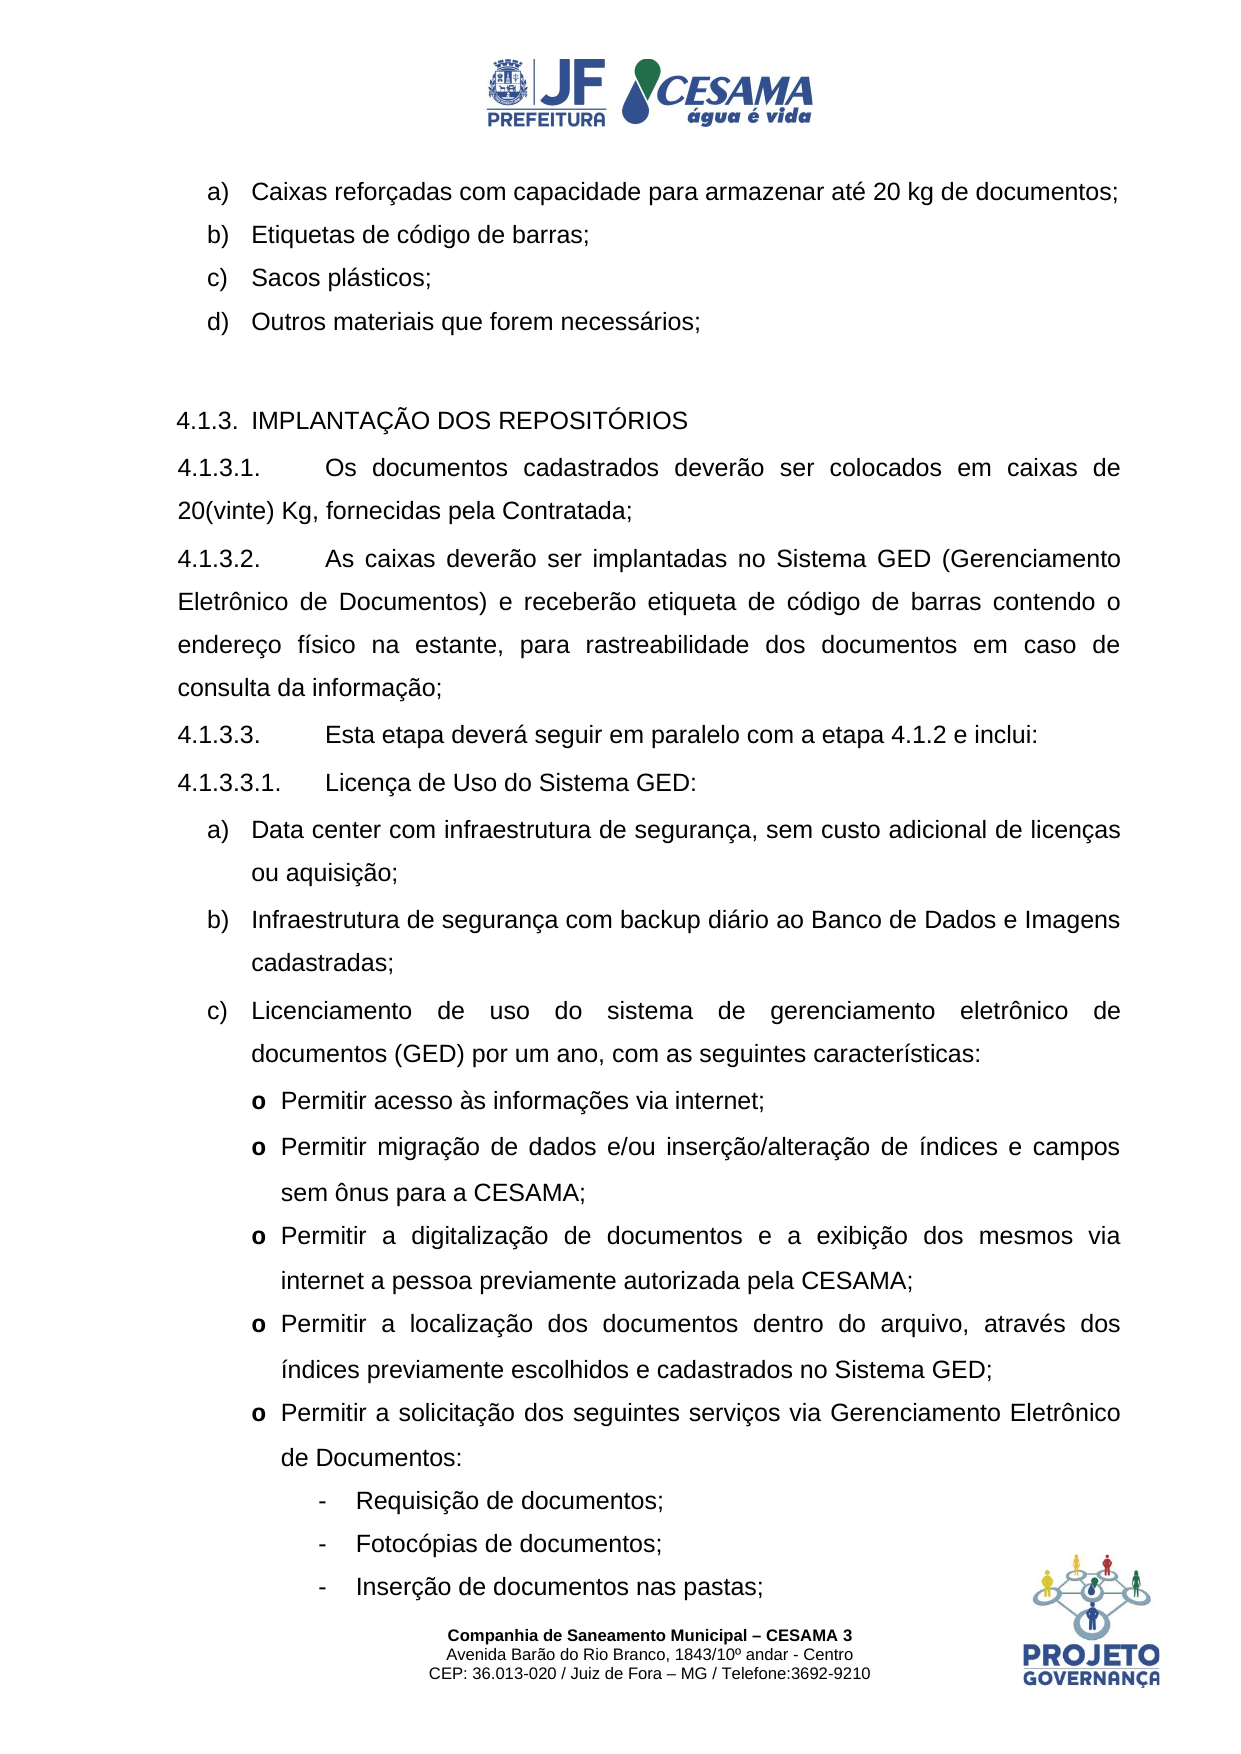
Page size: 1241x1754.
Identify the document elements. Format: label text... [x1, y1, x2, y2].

list Infraestrutura de segurança com backup diário ao Banco de Dados e Imagens cadastradas; [207, 905, 1122, 977]
list Data center com infraestrutura de segurança, sem custo adicional de licenças ou aquisição; [207, 815, 1122, 887]
list Inserção de documentos nas pastas; [318, 1572, 1122, 1601]
list Caixas reforçadas com capacidade para armazenar até 20 kg de documentos; [207, 177, 1122, 206]
list Permitir a localização dos documentos dentro do arquivo, através dos índices previamente escolhidos e cadastrados no Sistema GED; [251, 1309, 1122, 1383]
picture [486, 59, 813, 127]
list Licenciamento de uso do sistema de gerenciamento eletrônico de documentos (GED) por um ano, com as seguintes características: [207, 996, 1122, 1067]
list Esta etapa deverá seguir em paralelo com a etapa 4.1.2 e inclui: [177, 720, 1122, 749]
list Fotocópias de documentos; [318, 1529, 1122, 1558]
list IMPLANTAÇÃO DOS REPOSITÓRIOS [176, 406, 1122, 434]
list Permitir migração de dados e/ou inserção/alteração de índices e campos sem ônus para a CESAMA; [251, 1132, 1122, 1206]
list Permitir a digitalização de documentos e a exibição dos mesmos via internet a pessoa previamente autorizada pela CESAMA; [251, 1221, 1122, 1295]
list Permitir acesso às informações via internet; [251, 1086, 1122, 1117]
picture [1023, 1554, 1160, 1688]
list Sacos plásticos; [207, 263, 1122, 292]
list Requisição de documentos; [318, 1486, 1122, 1515]
list As caixas deverão ser implantadas no Sistema GED (Gerenciamento Eletrônico de Documentos) e receberão etiqueta de código de barras contendo o endereço físico na estante, para rastreabilidade dos documentos em caso de consulta da informação; [177, 543, 1122, 702]
list Os documentos cadastrados deverão ser colocados em caixas de 20(vinte) Kg, fornecidas pela Contratada; [177, 453, 1122, 525]
list Outros materiais que forem necessários; [207, 307, 1122, 335]
list Permitir a solicitação dos seguintes serviços via Gerenciamento Eletrônico de Documentos: [251, 1398, 1122, 1472]
list Etiquetas de código de barras; [207, 220, 1122, 249]
list Licença de Uso do Sistema GED: [177, 767, 1122, 796]
